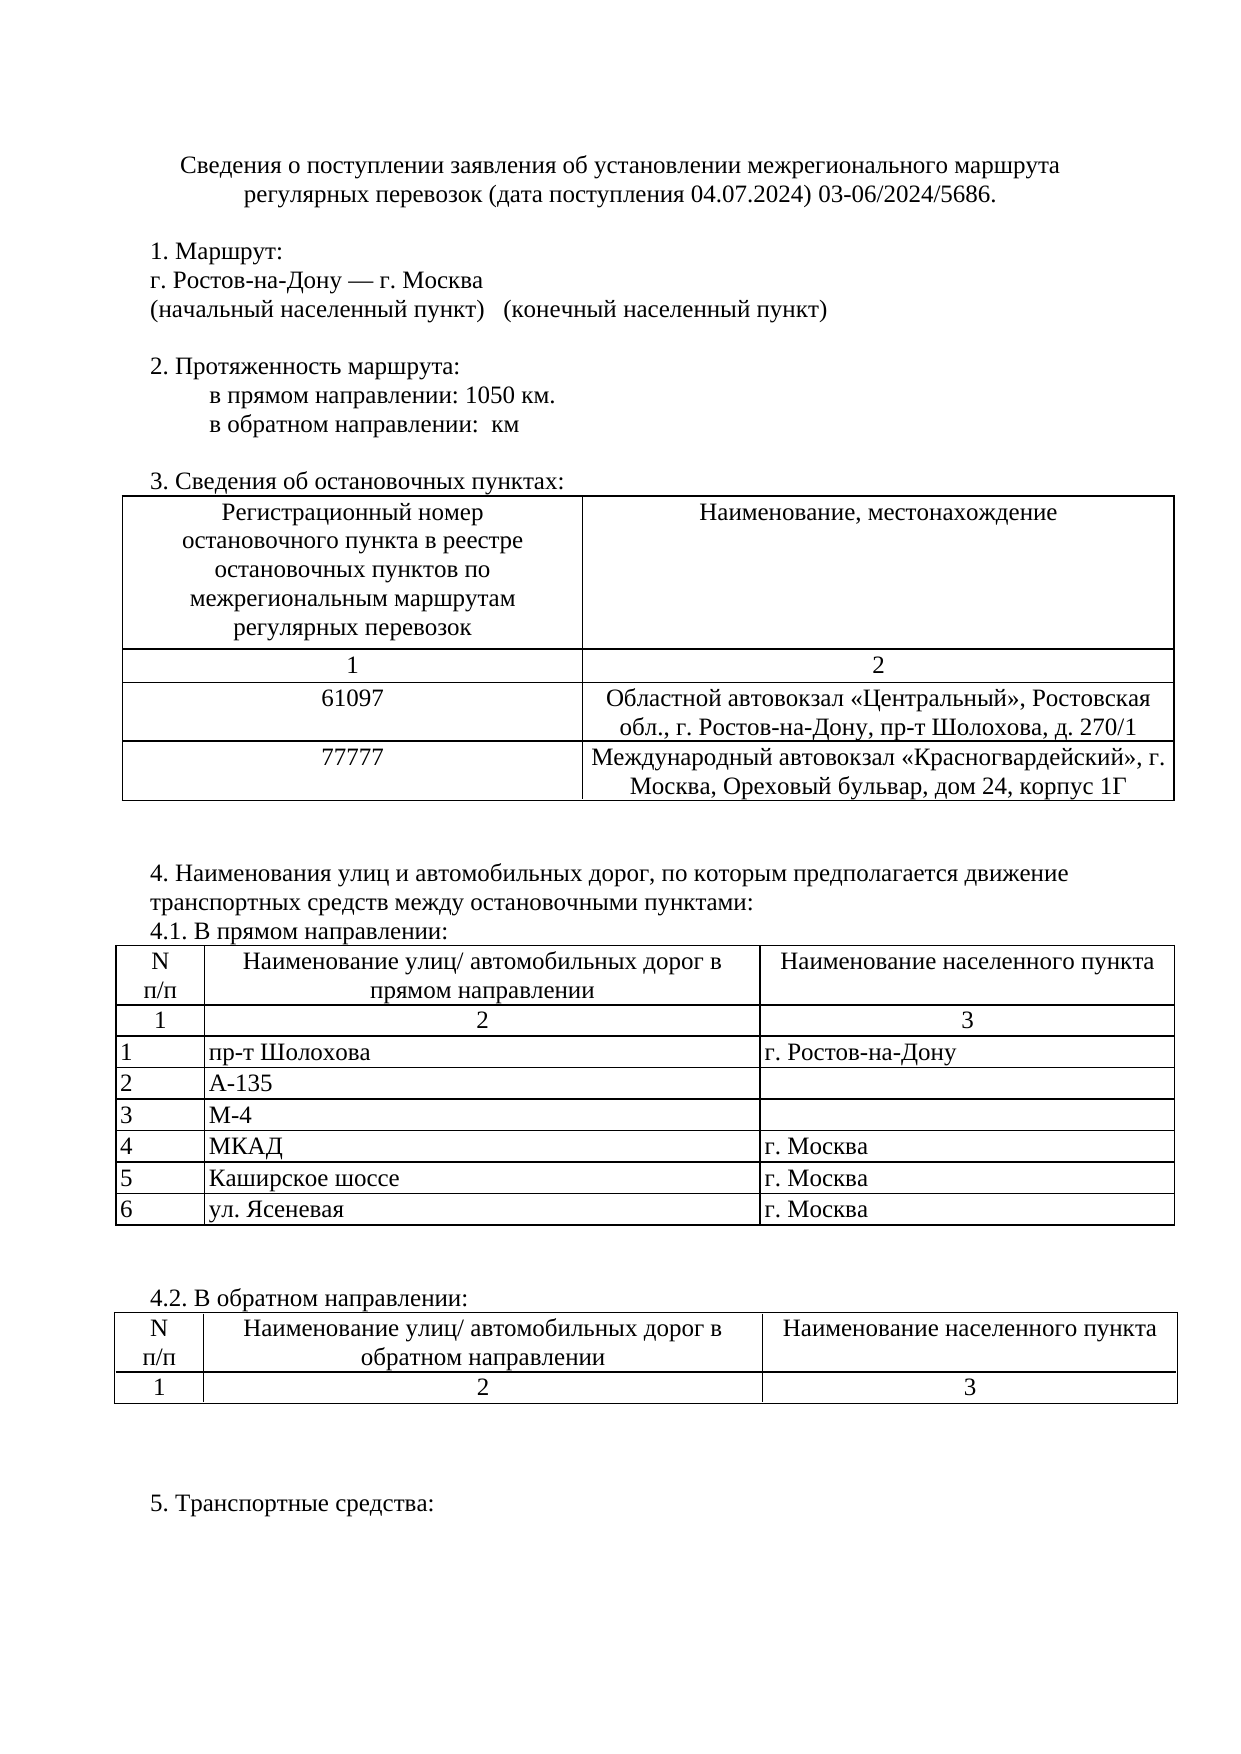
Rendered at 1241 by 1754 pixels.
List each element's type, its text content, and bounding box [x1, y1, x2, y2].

table_cell ул. Ясеневая [205, 1194, 759, 1224]
table_cell 1 [117, 1006, 204, 1035]
table_cell 4 [117, 1131, 204, 1161]
table_header Регистрационный номер остановочного пункта в реестре остановочных пунктов по межрегиональным маршрутам регулярных перевозок [123, 497, 582, 648]
table_header Наименование населенного пункта [763, 1313, 1177, 1371]
table_cell г. Москва [761, 1131, 1174, 1161]
table_header N п/п [115, 1313, 203, 1371]
table_cell 1 [123, 650, 582, 681]
table_cell Каширское шоссе [205, 1163, 759, 1193]
table_cell [761, 1100, 1174, 1130]
table_cell М-4 [205, 1100, 759, 1130]
table_header Наименование населенного пункта [761, 946, 1174, 1004]
text 4. Наименования улиц и автомобильных дорог, по которым предполагается движение транспортных средств между остановочными пунктами: [150, 858, 1090, 916]
table_cell г. Москва [761, 1163, 1174, 1193]
table_cell А-135 [205, 1068, 759, 1098]
table_cell 1 [115, 1372, 203, 1402]
table_cell МКАД [205, 1131, 759, 1161]
table_header N п/п [117, 946, 204, 1004]
table_cell 1 [117, 1037, 204, 1067]
text Сведения о поступлении заявления об установлении межрегионального маршрута регулярных перевозок (дата поступления 04.07.2024) 03-06/2024/5686. [150, 150, 1090, 207]
text 4.2. В обратном направлении: [150, 1283, 1090, 1312]
table_cell 6 [117, 1194, 204, 1224]
table_cell 2 [204, 1373, 762, 1402]
table_cell 3 [763, 1371, 1177, 1402]
table_cell г. Ростов-на-Дону [761, 1037, 1174, 1067]
text в обратном направлении: км [150, 409, 1090, 437]
text 4.1. В прямом направлении: [150, 916, 1090, 945]
table_header Наименование улиц/ автомобильных дорог в прямом направлении [205, 946, 759, 1004]
table_cell 2 [205, 1006, 759, 1035]
text г. Ростов-на-Дону — г. Москва [150, 265, 1090, 294]
table_cell 77777 [123, 742, 582, 799]
table_cell [761, 1068, 1174, 1098]
table_cell пр-т Шолохова [205, 1037, 759, 1067]
text 5. Транспортные средства: [150, 1488, 1090, 1517]
text 3. Сведения об остановочных пунктах: [150, 466, 1090, 495]
text в прямом направлении: 1050 км. [150, 380, 1090, 409]
table_cell 5 [117, 1163, 204, 1193]
table_cell Международный автовокзал «Красногвардейский», г. Москва, Ореховый бульвар, дом 24, корпус 1Г [583, 742, 1173, 799]
table_cell 3 [761, 1006, 1174, 1035]
table_cell 61097 [123, 683, 582, 740]
text (начальный населенный пункт) (конечный населенный пункт) [150, 294, 1090, 322]
table_header Наименование, местонахождение [583, 497, 1173, 648]
text 1. Маршрут: [150, 236, 1090, 265]
table_cell 2 [583, 650, 1173, 681]
text 2. Протяженность маршрута: [150, 351, 1090, 380]
table_cell г. Москва [761, 1194, 1174, 1224]
table_cell 3 [117, 1100, 204, 1130]
table_cell 2 [117, 1068, 204, 1098]
table_header Наименование улиц/ автомобильных дорог в обратном направлении [204, 1313, 762, 1371]
table_cell Областной автовокзал «Центральный», Ростовская обл., г. Ростов-на-Дону, пр-т Шолохова, д. 270/1 [583, 683, 1173, 740]
